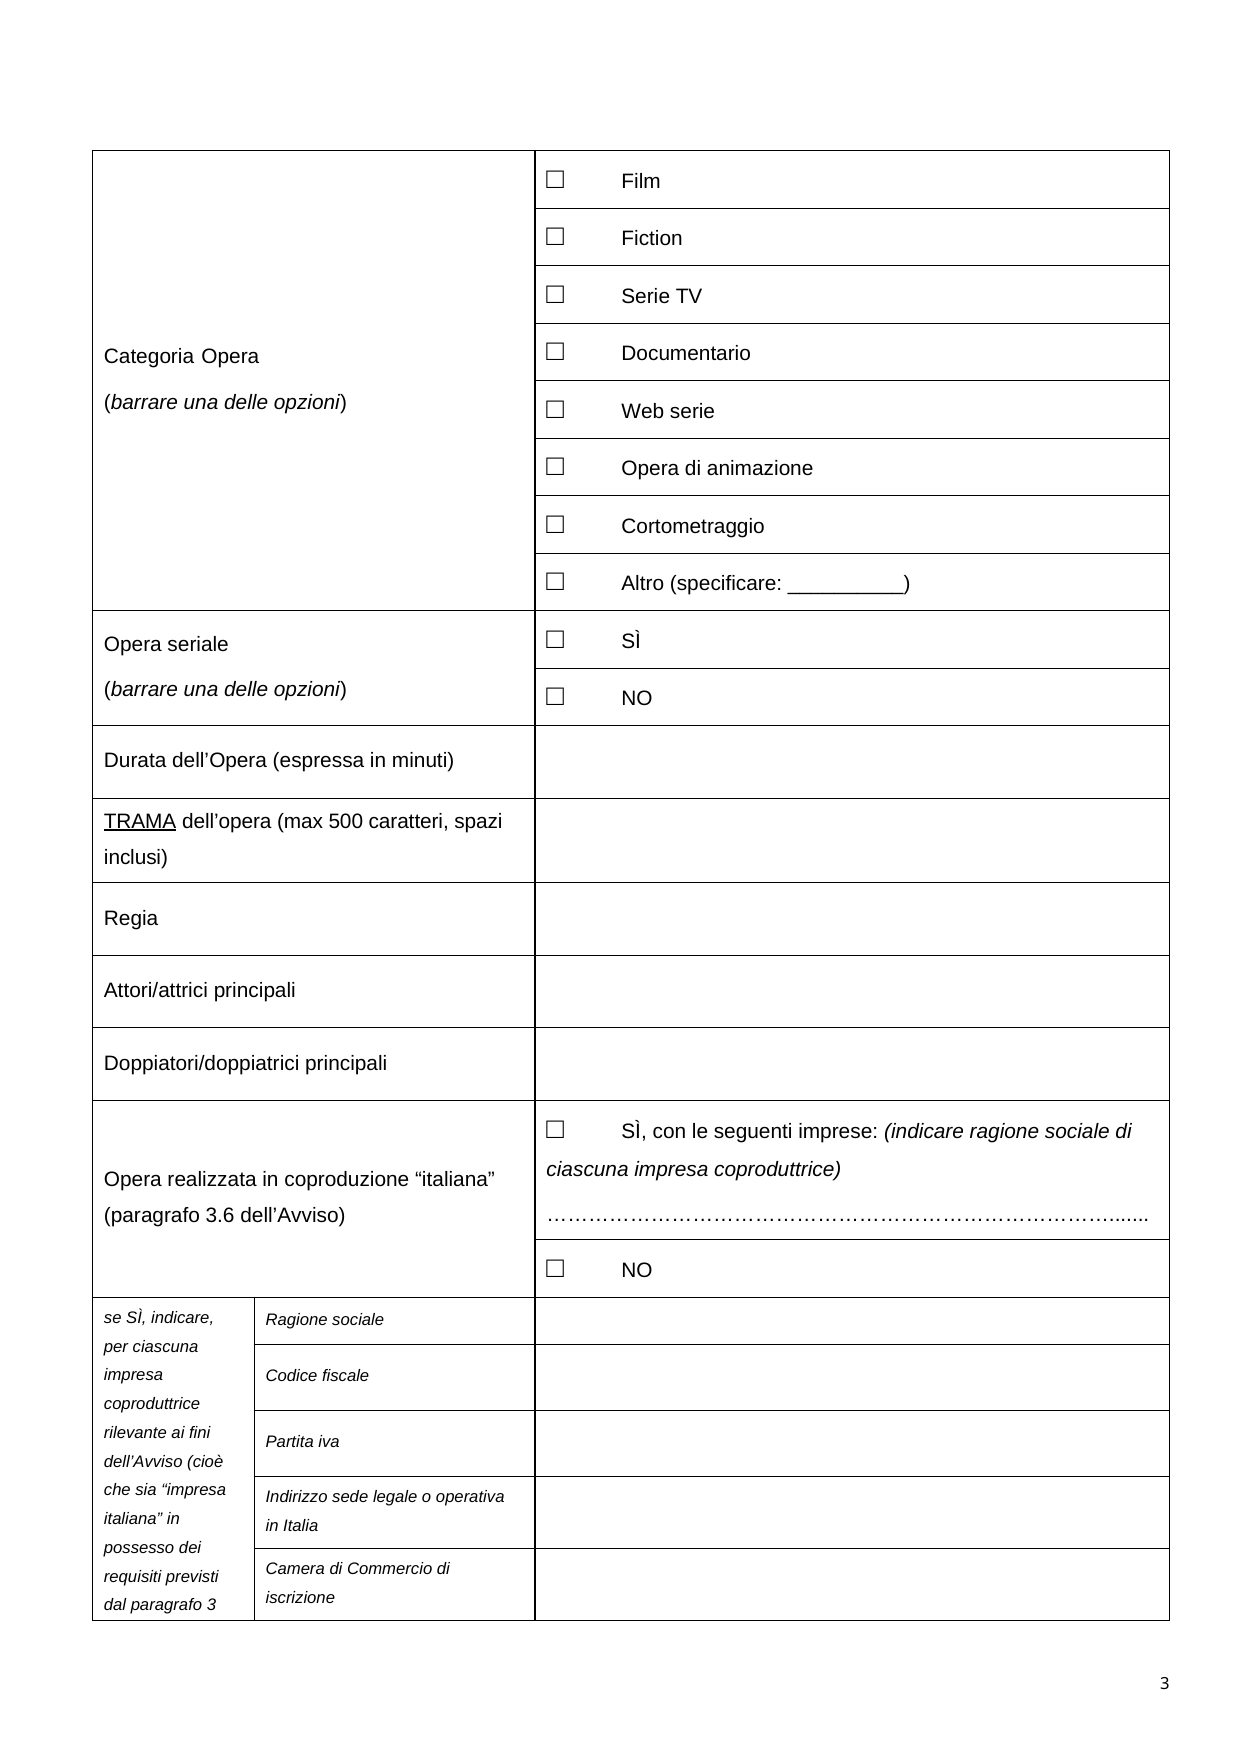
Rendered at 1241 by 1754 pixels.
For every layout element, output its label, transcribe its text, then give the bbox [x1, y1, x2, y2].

table_cell □ SÌ, con le seguenti imprese: (indicare ragione sociale di ciascuna impresa coproduttrice) ………………………………………………………………………....... [536, 1101, 1169, 1239]
table_cell □ Cortometraggio [536, 496, 1169, 552]
table_cell [536, 799, 1169, 882]
table_cell Attori/attrici principali [93, 956, 534, 1027]
table_cell □ Serie TV [536, 266, 1169, 322]
table_cell [536, 726, 1169, 798]
table_cell Camera di Commercio di iscrizione [255, 1549, 534, 1620]
table_cell [536, 1411, 1169, 1476]
table_cell □ Fiction [536, 209, 1169, 265]
table_cell Doppiatori/doppiatrici principali [93, 1028, 534, 1100]
table_cell □ Web serie [536, 381, 1169, 437]
table_cell [536, 1028, 1169, 1100]
table_cell se SÌ, indicare, per ciascuna impresa coproduttrice rilevante ai fini dell’Avviso (cioè che sia “impresa italiana” in possesso dei requisiti previsti dal paragrafo 3 dell’Avviso, abbia direttamente sostenuto spese eleggibili e abbia conferito mandato con rappresentanza all’impresa che presenta l’istanza ai fini della concessione del contributo) [93, 1298, 254, 1620]
table_cell Regia [93, 883, 534, 955]
table_cell [536, 883, 1169, 955]
table_cell □ NO [536, 669, 1169, 725]
table_cell Durata dell’Opera (espressa in minuti) [93, 726, 534, 798]
table_cell [536, 1477, 1169, 1548]
table_cell TRAMA dell’opera (max 500 caratteri, spazi inclusi) [93, 799, 534, 882]
table_cell □ Film [536, 151, 1169, 207]
table_cell Codice fiscale [255, 1345, 534, 1410]
table_cell □ Documentario [536, 324, 1169, 380]
table_cell [536, 1298, 1169, 1343]
table_cell Opera realizzata in coproduzione “italiana” (paragrafo 3.6 dell’Avviso) [93, 1101, 534, 1297]
table_cell Categoria Opera (barrare una delle opzioni) [93, 151, 534, 610]
table_cell [536, 956, 1169, 1027]
table_cell □ Opera di animazione [536, 439, 1169, 495]
table_cell □ NO [536, 1240, 1169, 1297]
table_cell □ SÌ [536, 611, 1169, 667]
table_cell Partita iva [255, 1411, 534, 1476]
table_cell Ragione sociale [255, 1298, 534, 1343]
table_cell [536, 1345, 1169, 1410]
table_cell [536, 1549, 1169, 1620]
table_cell Opera seriale (barrare una delle opzioni) [93, 611, 534, 725]
table_cell □ Altro (specificare: __________) [536, 554, 1169, 610]
table_cell Indirizzo sede legale o operativa in Italia [255, 1477, 534, 1548]
